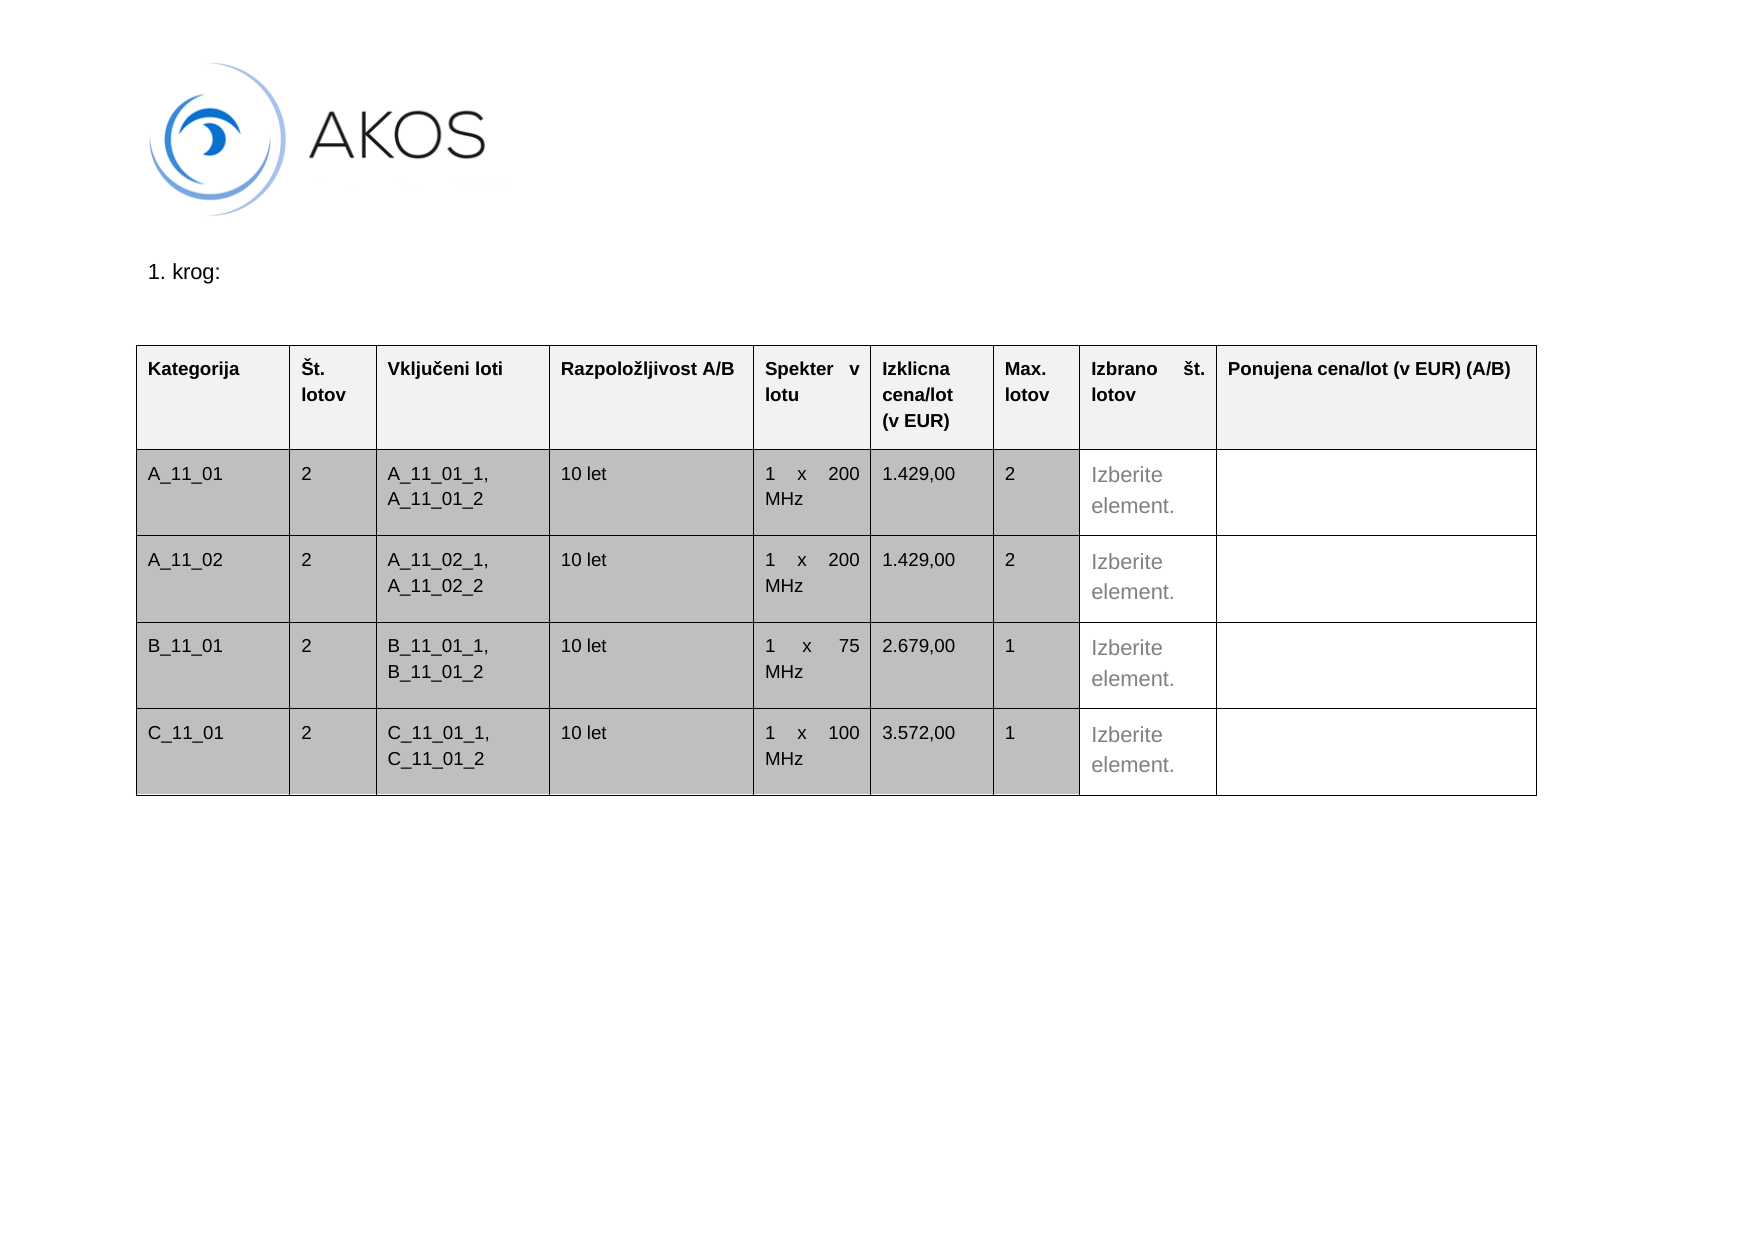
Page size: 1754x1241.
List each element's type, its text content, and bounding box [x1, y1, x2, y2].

table_cell 10 let [550, 450, 753, 535]
table_cell 10 let [550, 709, 753, 794]
table_header Spekter v lotu [754, 346, 870, 449]
table_cell 1.429,00 [871, 536, 993, 622]
table_header Vključeni loti [377, 346, 549, 449]
picture [147, 59, 509, 220]
table_cell 2 [994, 450, 1079, 535]
table_cell 10 let [550, 536, 753, 622]
table_cell 1 x 200 MHz [754, 450, 870, 535]
table_cell 3.572,00 [871, 709, 993, 794]
table_cell 2 [290, 450, 376, 535]
table_cell 1 [994, 709, 1079, 794]
table_cell B_11_01 [137, 623, 289, 708]
table_header Kategorija [137, 346, 289, 449]
table_cell [1217, 623, 1536, 708]
table_header Ponujena cena/lot (v EUR) (A/B) [1217, 346, 1536, 449]
table_cell 2 [290, 709, 376, 794]
table_header Izbrano št. lotov [1080, 346, 1216, 449]
table_cell [1217, 709, 1536, 794]
table_cell A_11_01 [137, 450, 289, 535]
table_cell [1217, 450, 1536, 535]
table_header Razpoložljivost A/B [550, 346, 753, 449]
table_cell C_11_01_1, C_11_01_2 [377, 709, 549, 794]
table_cell [1080, 709, 1216, 794]
table_cell C_11_01 [137, 709, 289, 794]
table_cell 2 [994, 536, 1079, 622]
table_cell 2.679,00 [871, 623, 993, 708]
table_cell 1 [994, 623, 1079, 708]
table_cell 2 [290, 623, 376, 708]
table_cell A_11_02 [137, 536, 289, 622]
table_header Izklicna cena/lot (v EUR) [871, 346, 993, 449]
table_header Št. lotov [290, 346, 376, 449]
table_cell 1.429,00 [871, 450, 993, 535]
table_cell A_11_01_1, A_11_01_2 [377, 450, 549, 535]
text 1. krog: [148, 259, 1547, 284]
table_cell [1080, 536, 1216, 622]
table_cell 1 x 100 MHz [754, 709, 870, 794]
table_cell 2 [290, 536, 376, 622]
table_cell 1 x 200 MHz [754, 536, 870, 622]
table_header Max. lotov [994, 346, 1079, 449]
table_cell B_11_01_1, B_11_01_2 [377, 623, 549, 708]
table_cell [1080, 450, 1216, 535]
table_cell 10 let [550, 623, 753, 708]
table_cell [1217, 536, 1536, 622]
table_cell 1 x 75 MHz [754, 623, 870, 708]
table_cell A_11_02_1, A_11_02_2 [377, 536, 549, 622]
table_cell [1080, 623, 1216, 708]
